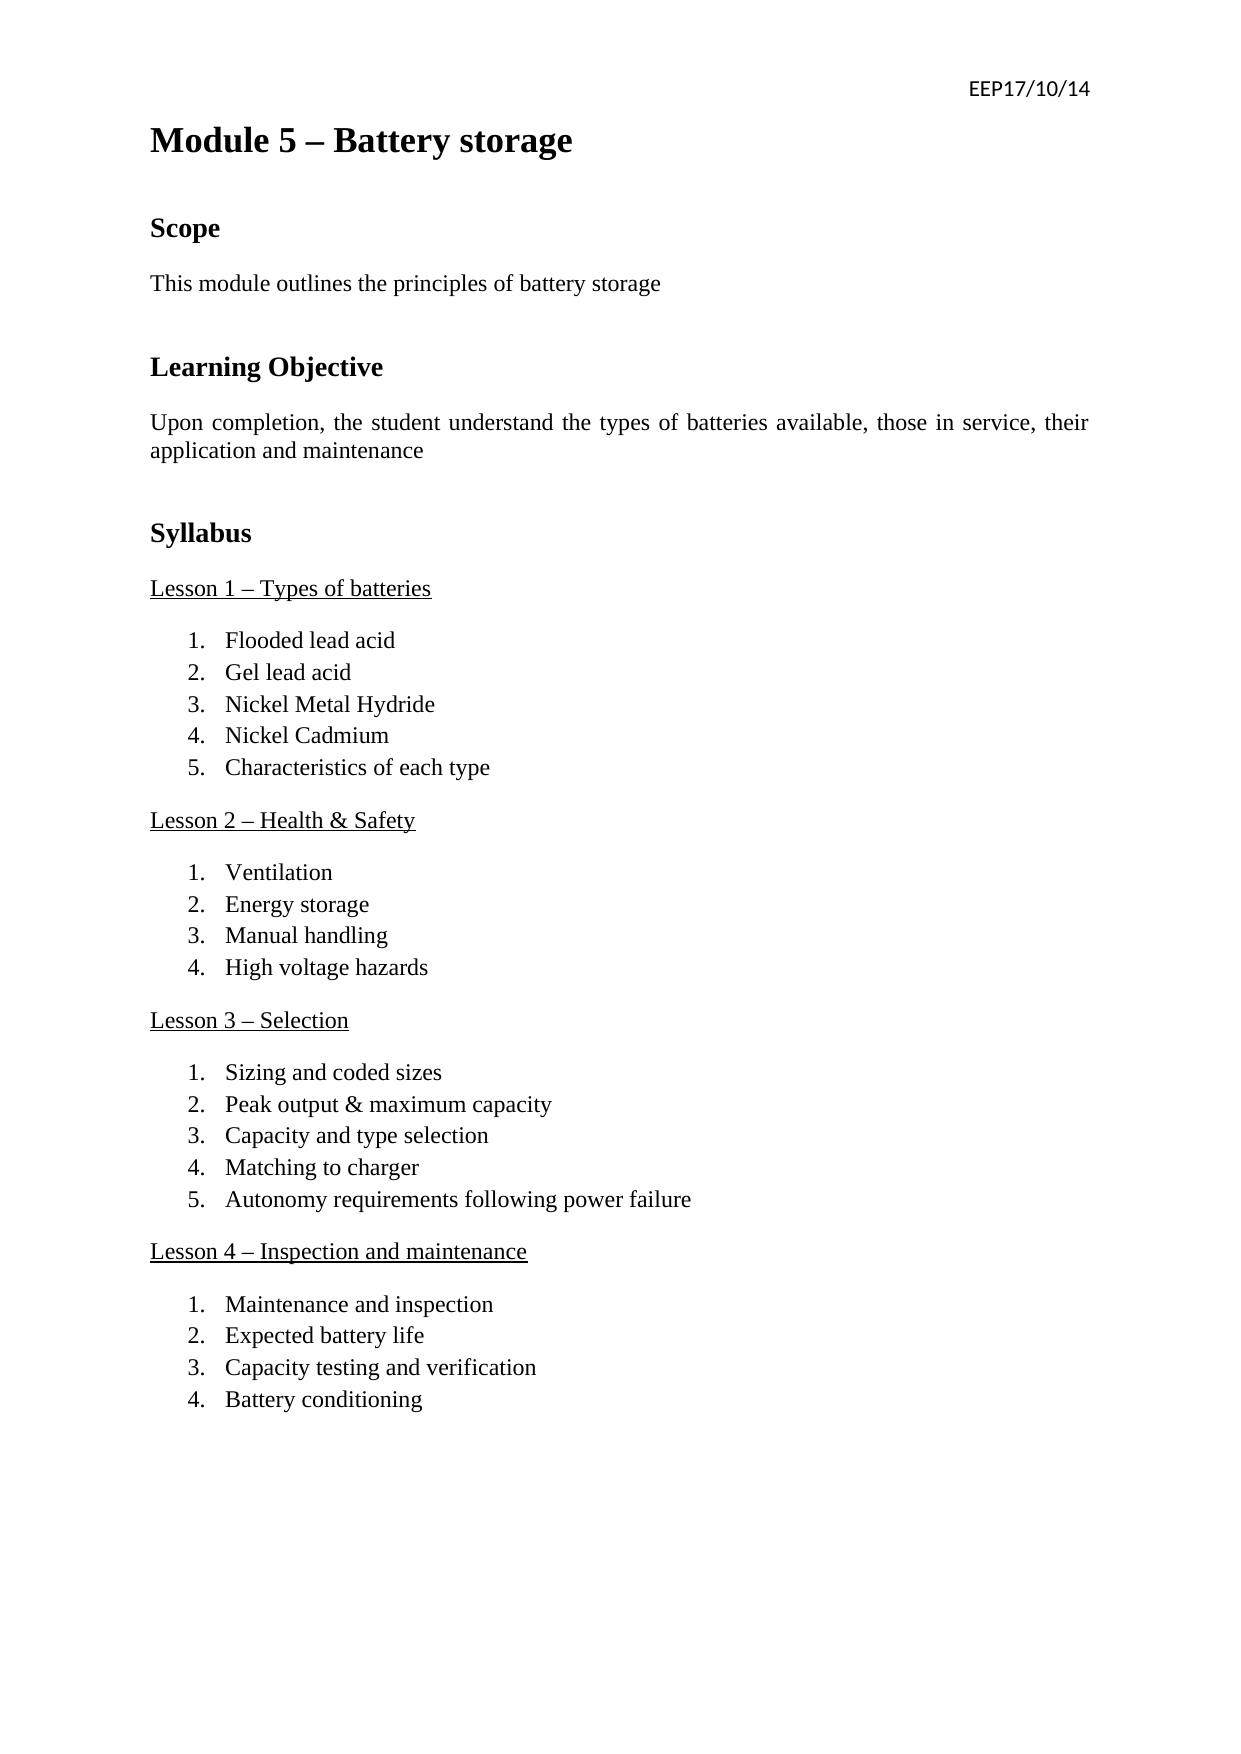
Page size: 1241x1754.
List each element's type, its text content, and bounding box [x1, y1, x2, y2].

text Lesson 2 – Health & Safety [150, 806, 1090, 833]
text This module outlines the principles of battery storage [150, 269, 1090, 297]
list Gel lead acid [187, 658, 1090, 686]
list Expected battery life [187, 1321, 1090, 1349]
list Energy storage [187, 890, 1090, 917]
text Lesson 4 – Inspection and maintenance [150, 1237, 1090, 1265]
list Peak output & maximum capacity [187, 1090, 1090, 1117]
list Capacity and type selection [187, 1121, 1090, 1149]
list Nickel Metal Hydride [187, 690, 1090, 717]
text Upon completion, the student understand the types of batteries available, those in service, their application and maintenance [150, 408, 1090, 463]
list Battery conditioning [187, 1385, 1090, 1412]
text Scope [150, 211, 1090, 243]
list Autonomy requirements following power failure [187, 1185, 1090, 1212]
text Lesson 3 – Selection [150, 1006, 1090, 1033]
list High voltage hazards [187, 953, 1090, 981]
text Module 5 – Battery storage [150, 118, 1090, 160]
list Capacity testing and verification [187, 1353, 1090, 1381]
list Characteristics of each type [187, 753, 1090, 781]
list Flooded lead acid [187, 626, 1090, 654]
list Manual handling [187, 921, 1090, 949]
text Learning Objective [150, 349, 1090, 382]
list Ventilation [187, 858, 1090, 886]
text Lesson 1 – Types of batteries [150, 574, 1090, 602]
list Nickel Cadmium [187, 721, 1090, 749]
list Sizing and coded sizes [187, 1058, 1090, 1086]
text Syllabus [150, 516, 1090, 548]
list Maintenance and inspection [187, 1290, 1090, 1317]
list Matching to charger [187, 1153, 1090, 1181]
